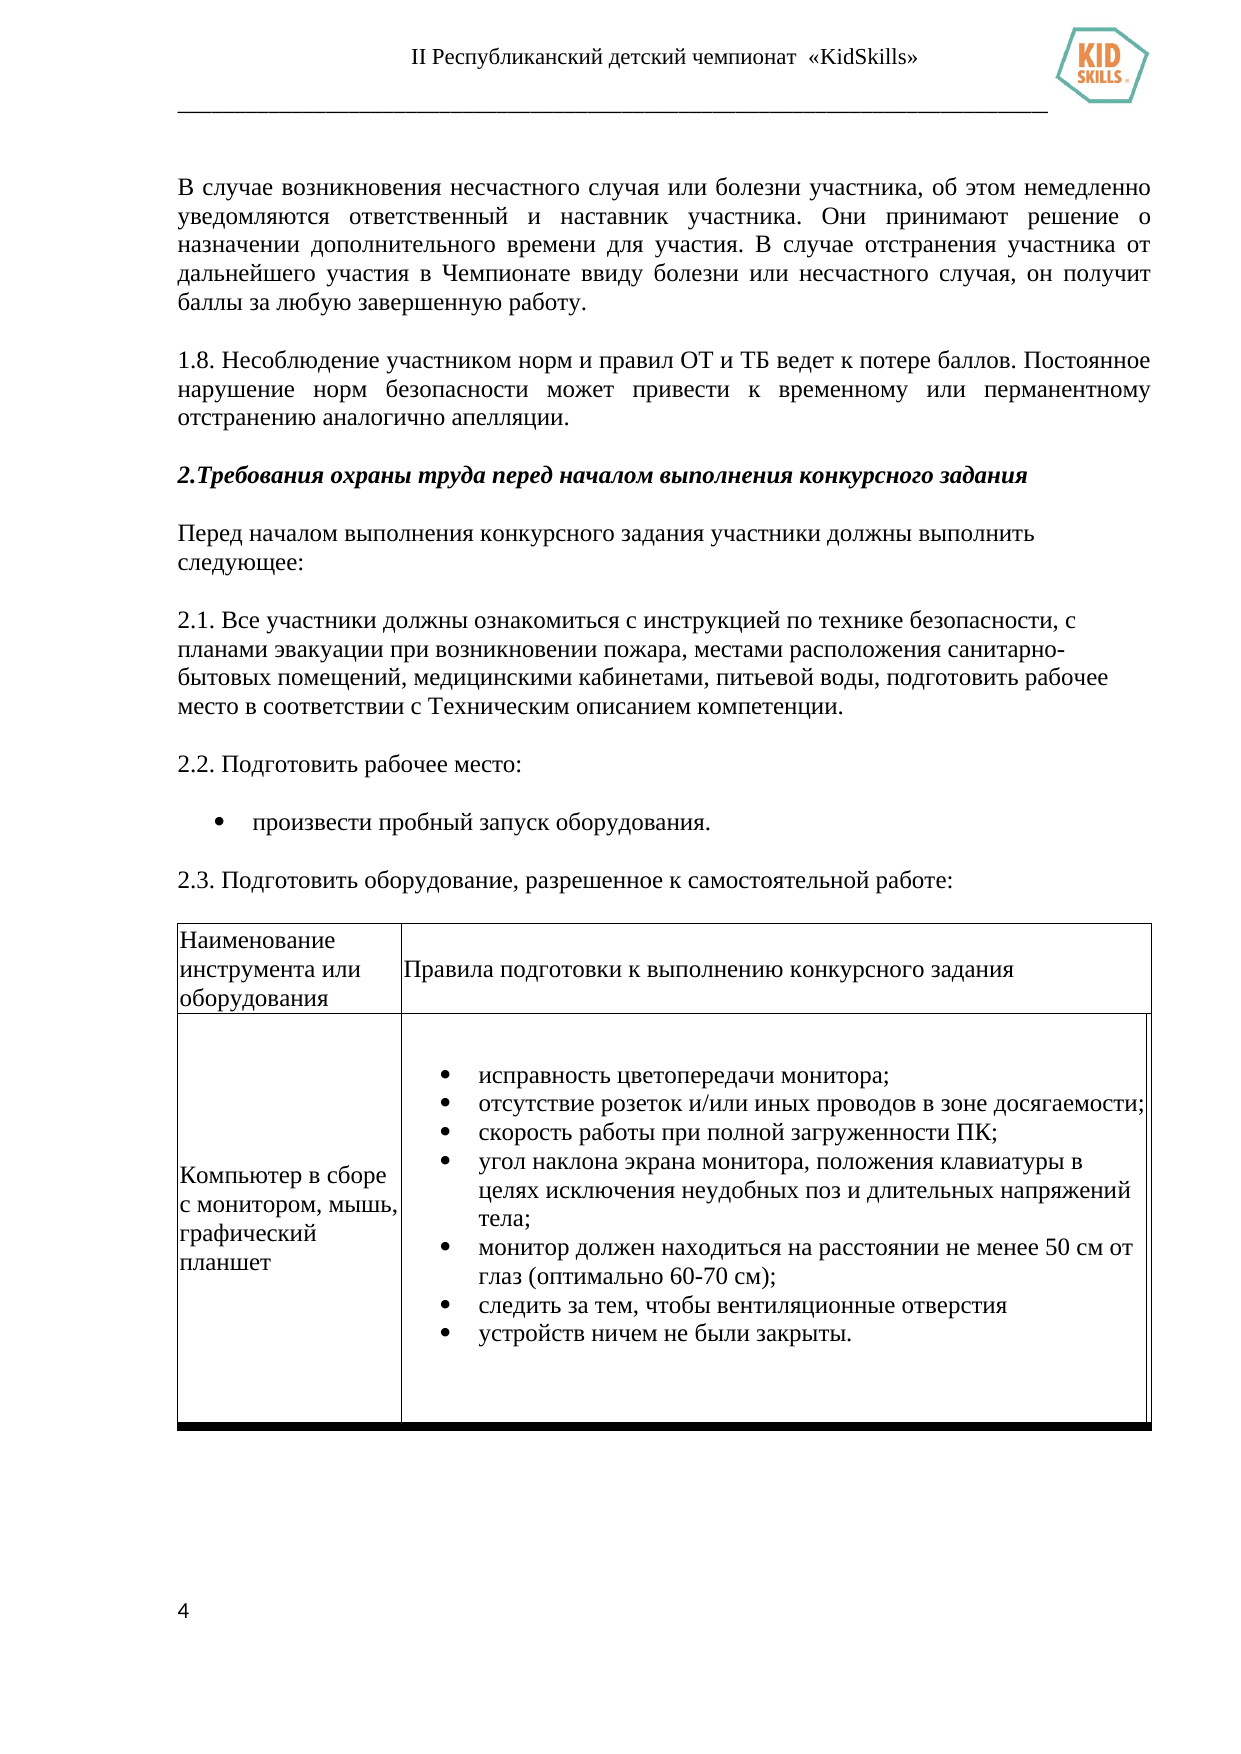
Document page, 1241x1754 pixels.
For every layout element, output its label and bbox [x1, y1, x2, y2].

picture [1046, 9, 1153, 116]
